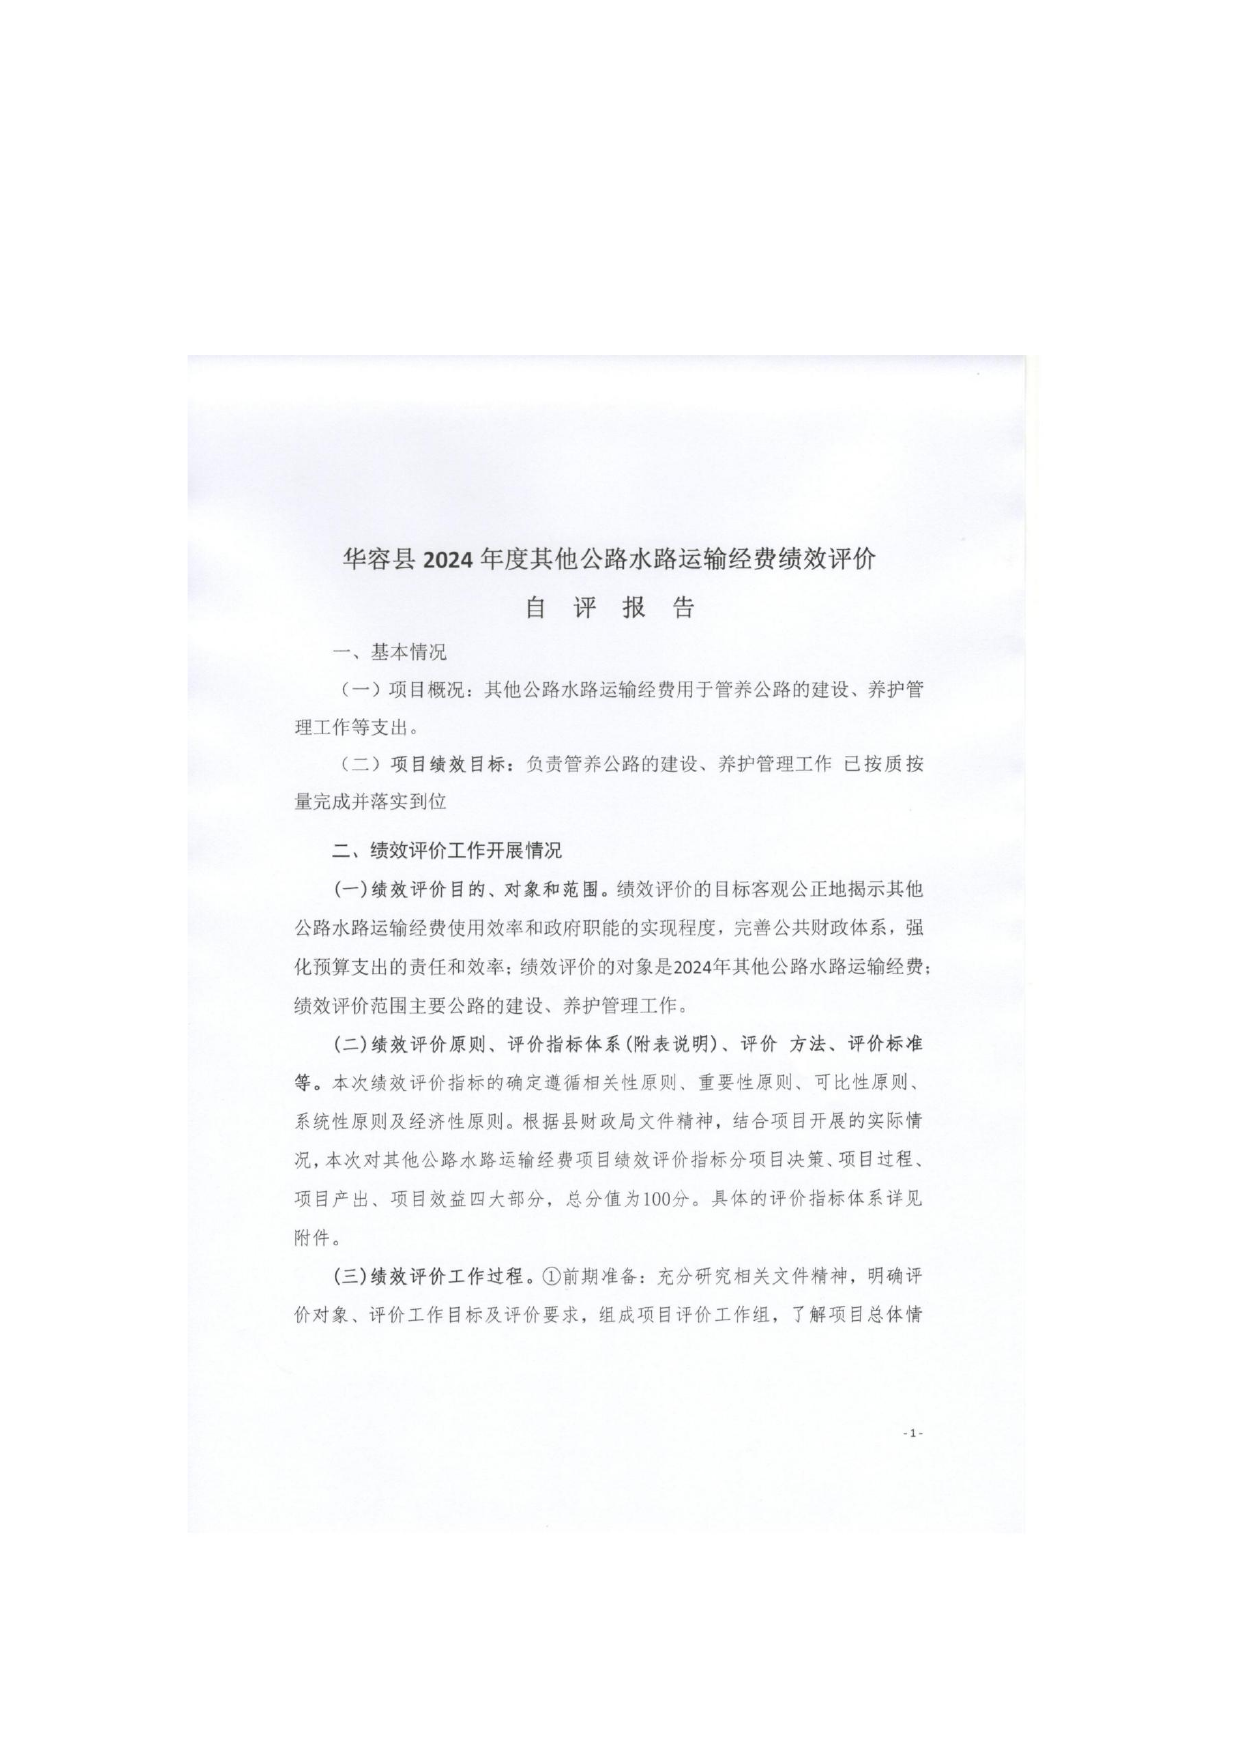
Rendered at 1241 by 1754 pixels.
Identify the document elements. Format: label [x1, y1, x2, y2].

picture [187, 355, 1052, 1545]
